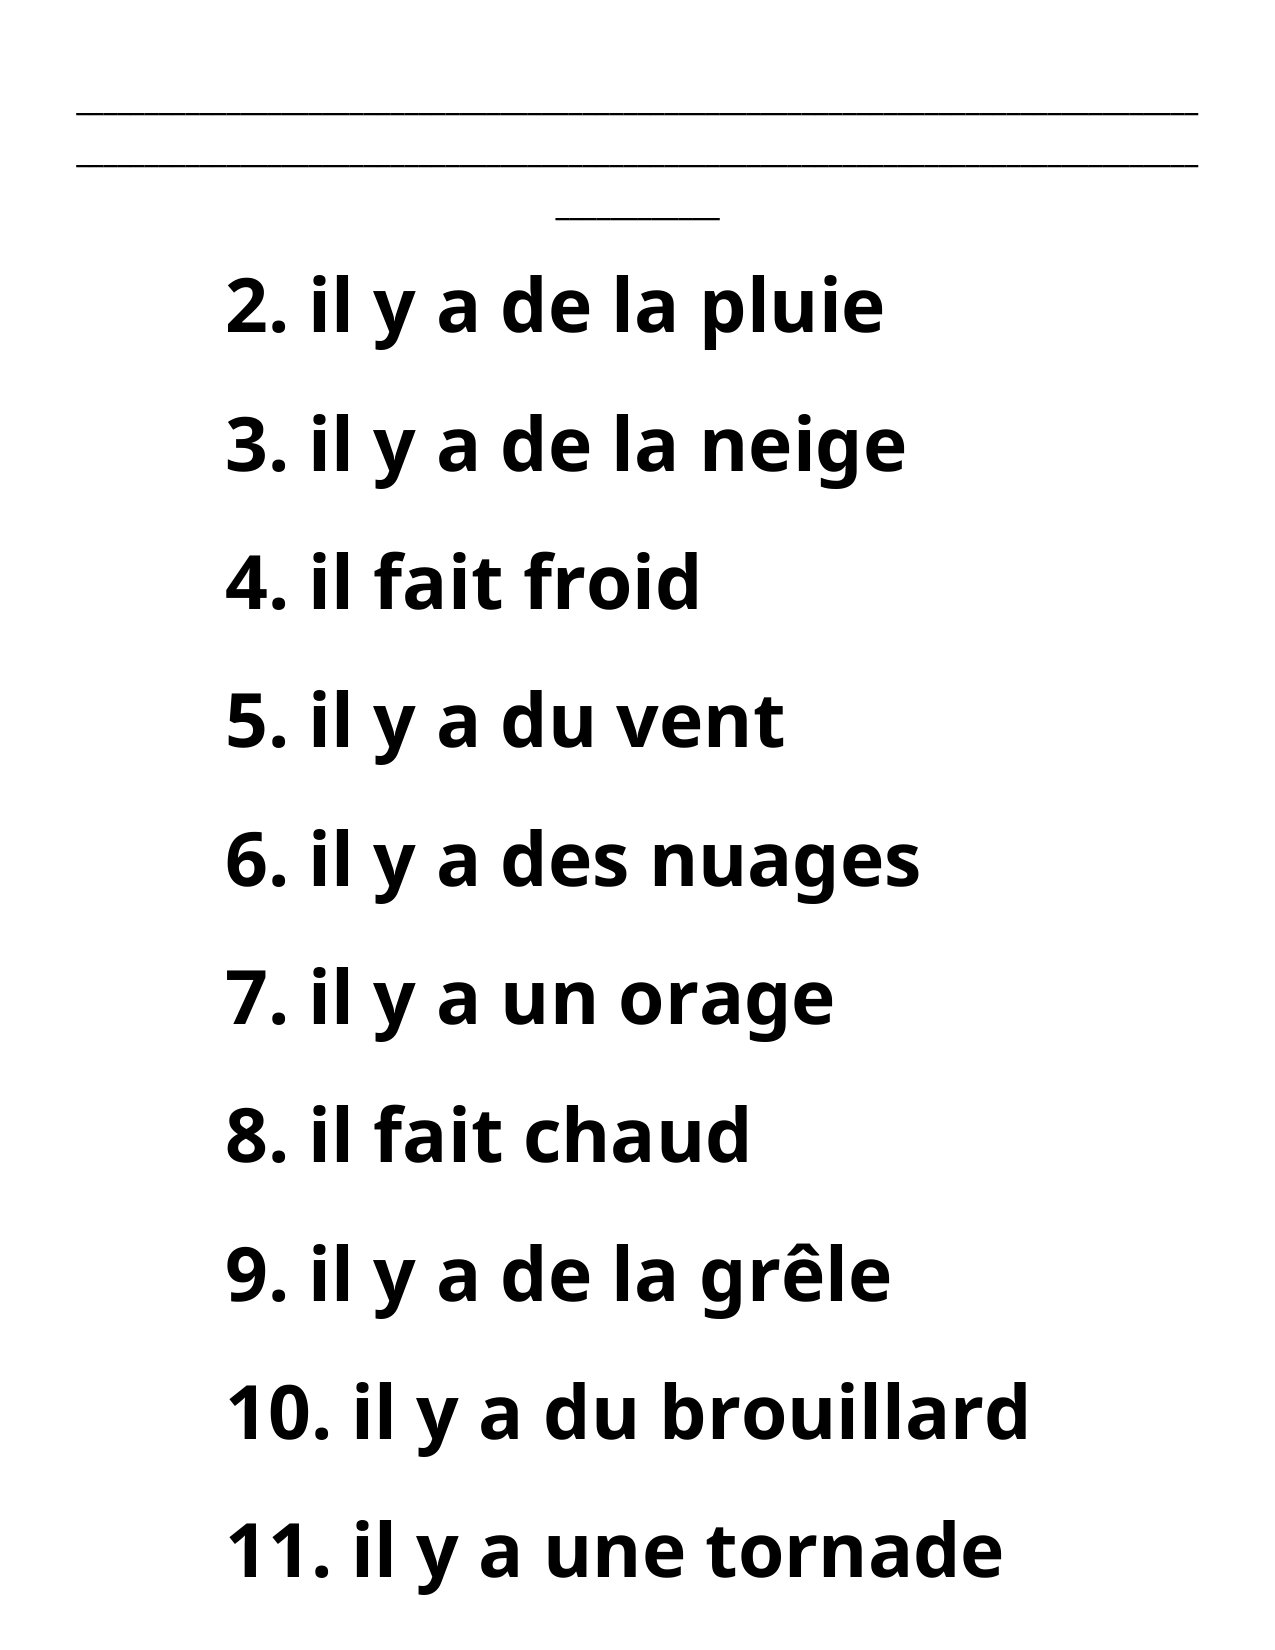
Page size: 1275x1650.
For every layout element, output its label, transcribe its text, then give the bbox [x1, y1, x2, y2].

text 6. il y a des nuages [150, 806, 1200, 908]
text 5. il y a du vent [150, 667, 1200, 769]
text 9. il y a de la grêle [150, 1221, 1200, 1323]
text 11. il y a une tornade [150, 1497, 1200, 1599]
text 10. il y a du brouillard [150, 1359, 1200, 1461]
text 2. il y a de la pluie [150, 252, 1200, 354]
text 7. il y a un orage [150, 944, 1200, 1046]
text 8. il fait chaud [150, 1082, 1200, 1184]
text 3. il y a de la neige [150, 391, 1200, 493]
text 4. il fait froid [150, 529, 1200, 631]
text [75, 75, 1200, 225]
